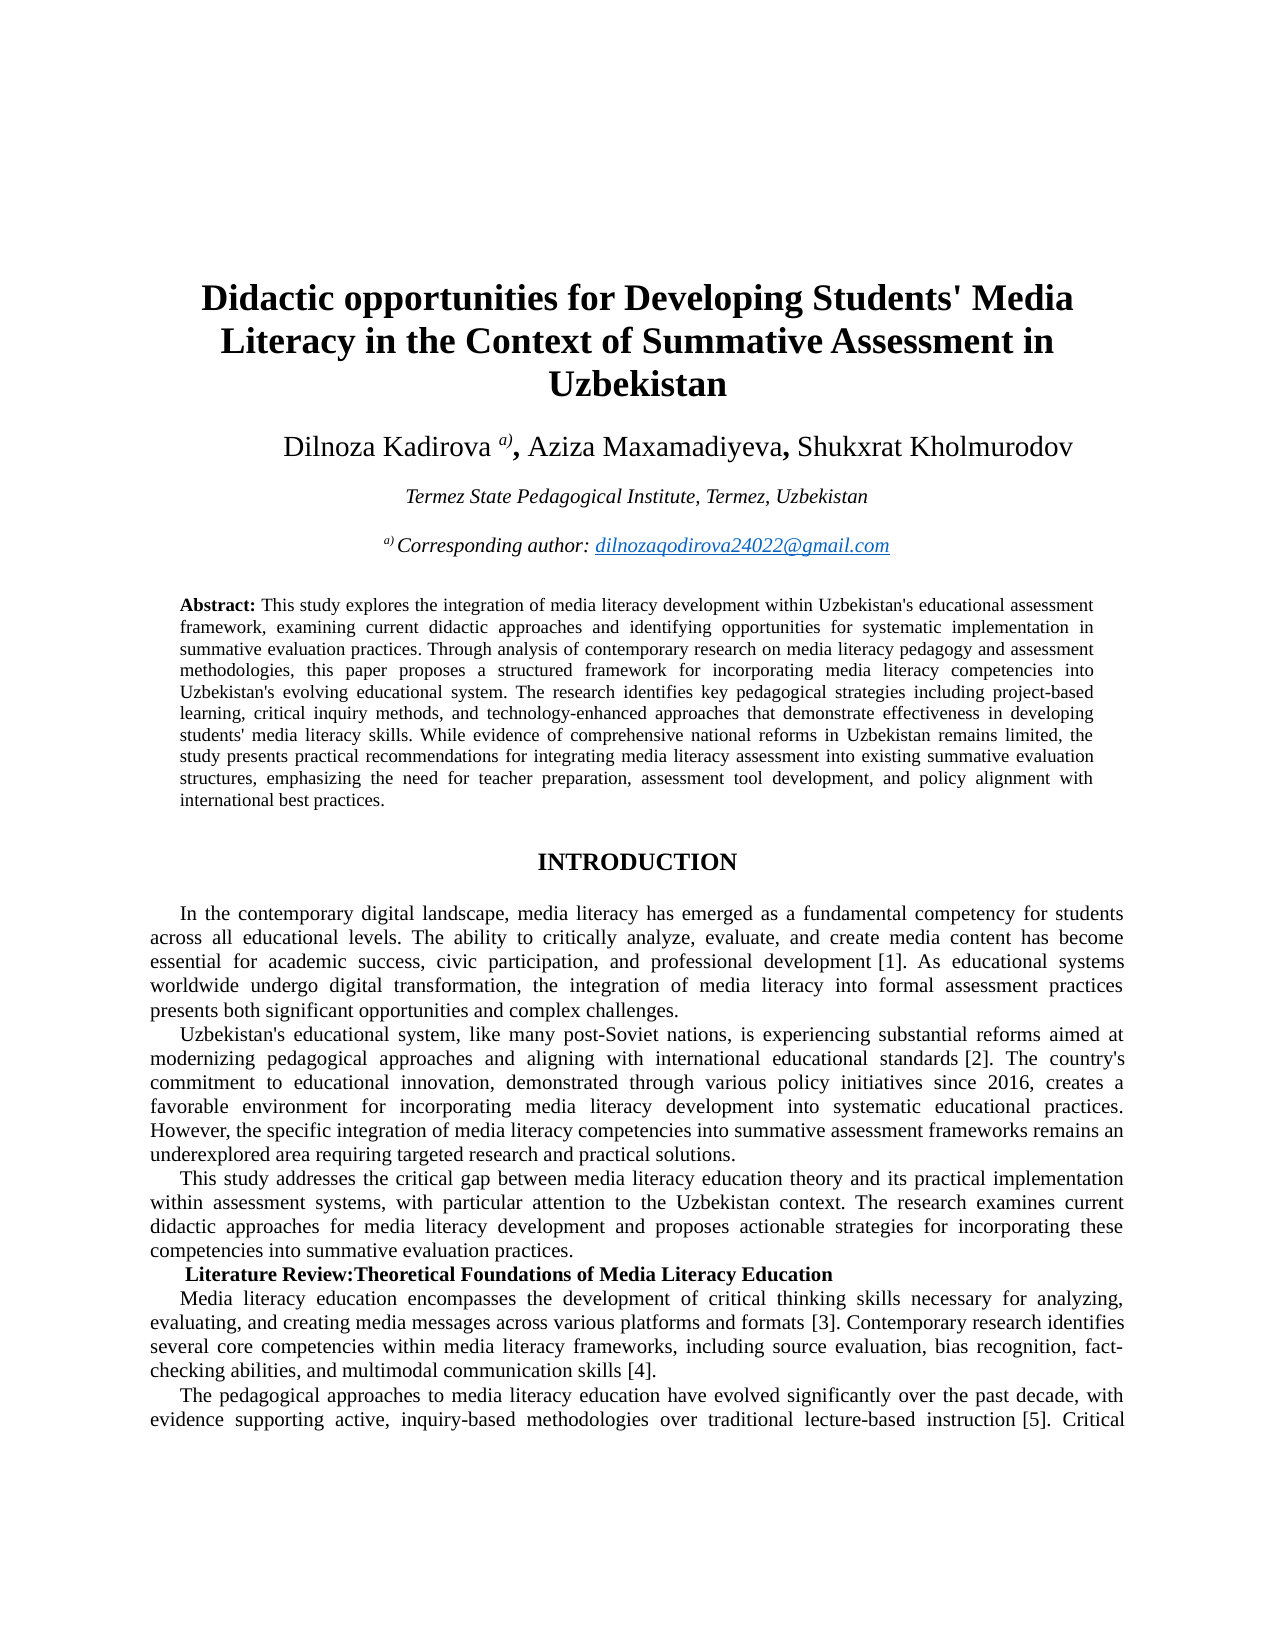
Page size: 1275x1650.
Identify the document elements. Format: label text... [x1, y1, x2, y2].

text Termez State Pedagogical Institute, Termez, Uzbekistan [150, 484, 1125, 508]
text a) Corresponding author: dilnozaqodirova24022@gmail.com [150, 533, 1125, 557]
text Abstract: This study explores the integration of media literacy development within Uzbekistan's educational assessment framework, examining current didactic approaches and identifying opportunities for systematic implementation in summative evaluation practices. Through analysis of contemporary research on media literacy pedagogy and assessment methodologies, this paper proposes a structured framework for incorporating media literacy competencies into Uzbekistan's evolving educational system. The research identifies key pedagogical strategies including project-based learning, critical inquiry methods, and technology-enhanced approaches that demonstrate effectiveness in developing students' media literacy skills. While evidence of comprehensive national reforms in Uzbekistan remains limited, the study presents practical recommendations for integrating media literacy assessment into existing summative evaluation structures, emphasizing the need for teacher preparation, assessment tool development, and policy alignment with international best practices. [179, 594, 1095, 810]
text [150, 1382, 1125, 1431]
text INTRODUCTION [150, 847, 1125, 876]
text Literature Review:Theoretical Foundations of Media Literacy Education [150, 1262, 1125, 1286]
text In the contemporary digital landscape, media literacy has emerged as a fundamental competency for students across all educational levels. The ability to critically analyze, evaluate, and create media content has become essential for academic success, civic participation, and professional development [1]. As educational systems worldwide undergo digital transformation, the integration of media literacy into formal assessment practices presents both significant opportunities and complex challenges. [150, 901, 1125, 1022]
text Didactic opportunities for Developing Students' Media Literacy in the Context of Summative Assessment in Uzbekistan [150, 275, 1125, 404]
text Uzbekistan's educational system, like many post-Soviet nations, is experiencing substantial reforms aimed at modernizing pedagogical approaches and aligning with international educational standards [2]. The country's commitment to educational innovation, demonstrated through various policy initiatives since 2016, creates a favorable environment for incorporating media literacy development into systematic educational practices. However, the specific integration of media literacy competencies into summative assessment frameworks remains an underexplored area requiring targeted research and practical solutions. [150, 1022, 1125, 1166]
text Dilnoza Kadirova a), Aziza Maxamadiyeva, Shukxrat Kholmurodov [150, 429, 1125, 463]
text Media literacy education encompasses the development of critical thinking skills necessary for analyzing, evaluating, and creating media messages across various platforms and formats [3]. Contemporary research identifies several core competencies within media literacy frameworks, including source evaluation, bias recognition, fact-checking abilities, and multimodal communication skills [4]. [150, 1286, 1125, 1382]
text This study addresses the critical gap between media literacy education theory and its practical implementation within assessment systems, with particular attention to the Uzbekistan context. The research examines current didactic approaches for media literacy development and proposes actionable strategies for incorporating these competencies into summative evaluation practices. [150, 1166, 1125, 1262]
